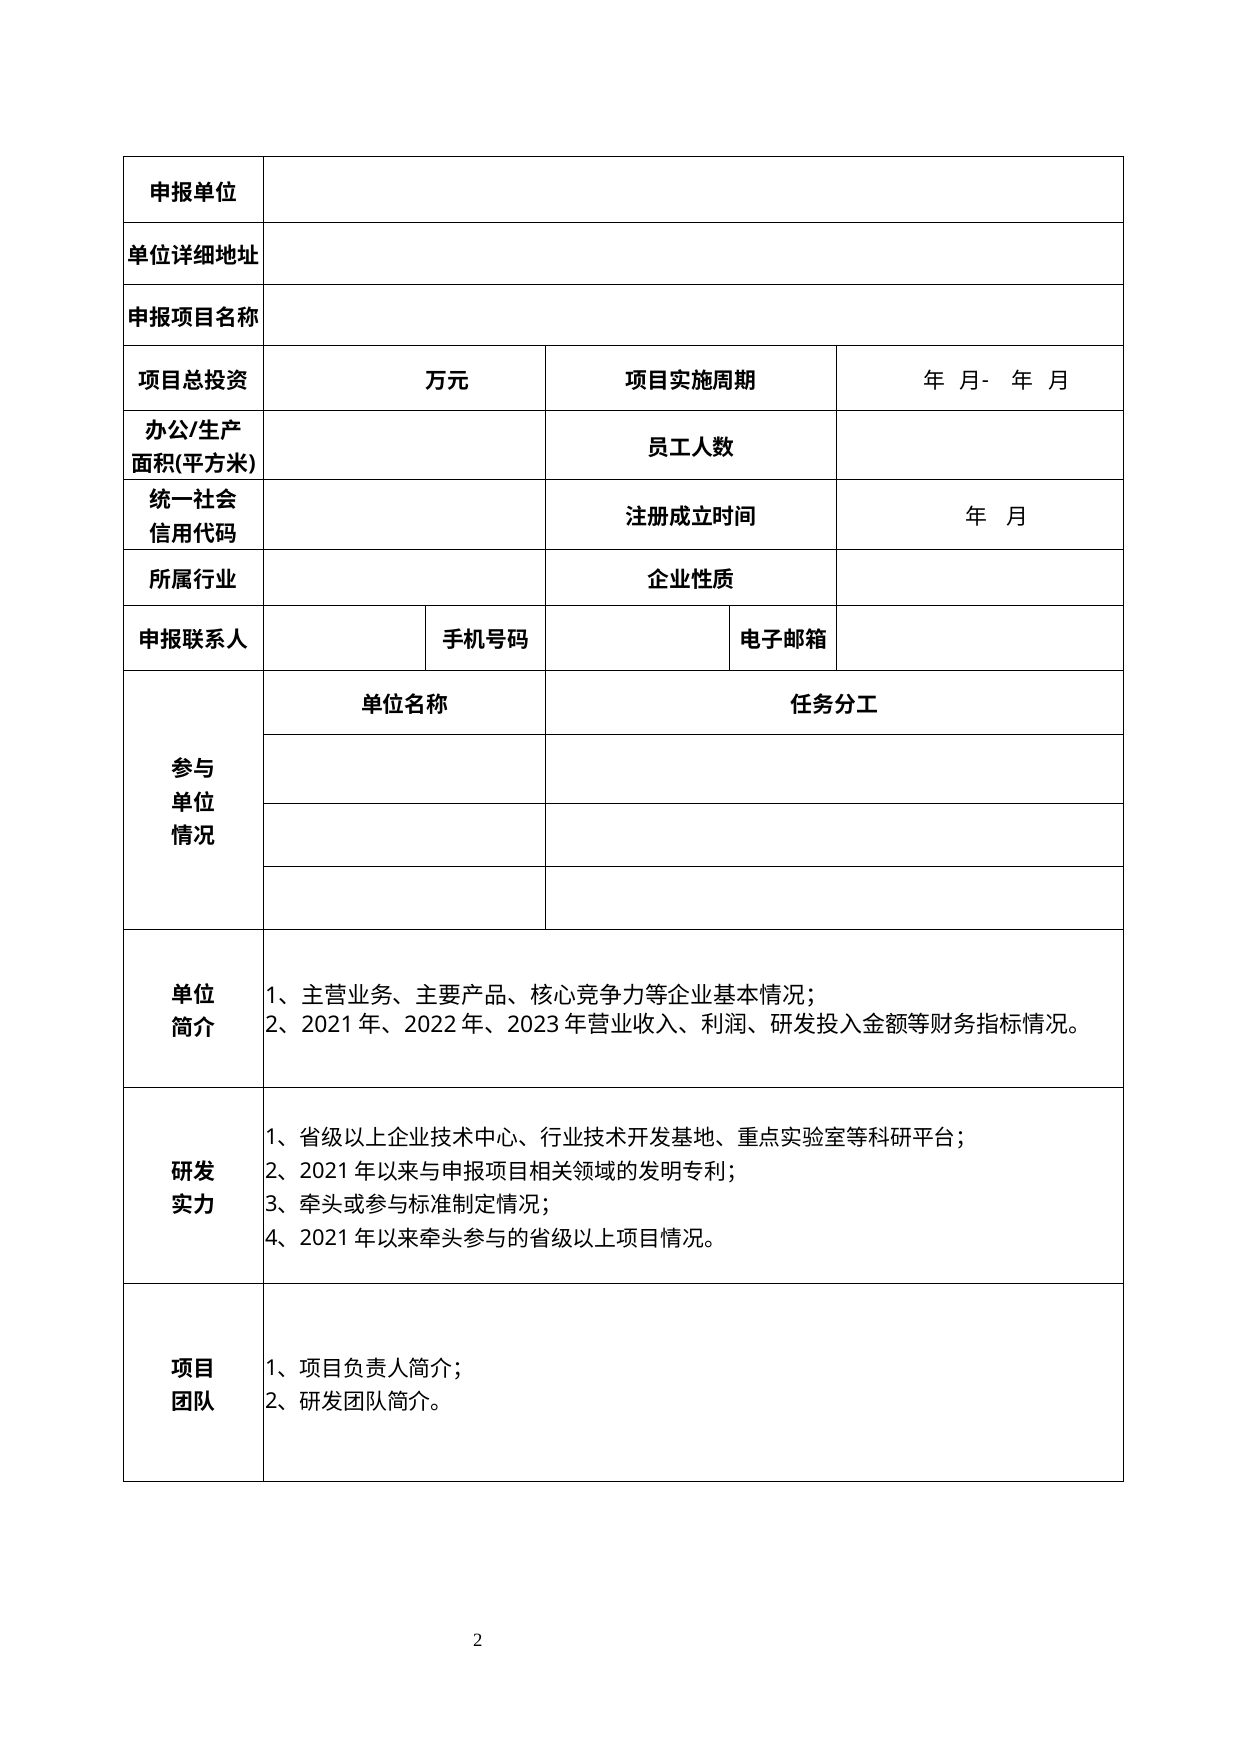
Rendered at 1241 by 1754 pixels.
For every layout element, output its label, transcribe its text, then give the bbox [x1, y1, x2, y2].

table_cell 员工人数 [546, 411, 836, 479]
table_cell 年 月- 年 月 [837, 346, 1123, 409]
table_cell 申报项目名称 [124, 285, 263, 345]
table_cell [264, 285, 1123, 345]
table_cell [837, 411, 1123, 479]
table_cell 申报联系人 [124, 606, 263, 669]
table_cell [546, 735, 1123, 802]
table_cell 单位名称 [264, 671, 545, 734]
table_cell 参与 单位 情况 [124, 671, 263, 929]
table_cell [546, 606, 729, 669]
table_cell [837, 606, 1123, 669]
table_cell [546, 804, 1123, 866]
table_cell [546, 867, 1123, 929]
table_cell [264, 804, 545, 866]
table_cell 主营业务、主要产品、核心竞争力等企业基本情况； 2021年、2022年、2023年营业收入、利润、研发投入金额等财务指标情况。 [264, 930, 1123, 1087]
table_cell [264, 550, 545, 605]
table_cell 项目总投资 [124, 346, 263, 409]
table_cell 统一社会 信用代码 [124, 480, 263, 548]
table_header 申报单位 [124, 157, 263, 222]
table_cell [264, 606, 425, 669]
table_cell 单位 简介 [124, 930, 263, 1087]
table_header [264, 157, 1123, 222]
table_cell 企业性质 [546, 550, 836, 605]
table_cell 项目负责人简介； 研发团队简介。 [264, 1284, 1123, 1481]
table_cell 研发 实力 [124, 1088, 263, 1283]
table_cell [264, 223, 1123, 283]
table_cell [264, 867, 545, 929]
table_cell 电子邮箱 [730, 606, 836, 669]
table_cell [264, 735, 545, 802]
table_cell 省级以上企业技术中心、行业技术开发基地、重点实验室等科研平台； 2021年以来与申报项目相关领域的发明专利； 牵头或参与标准制定情况； 4、2021年以来牵头参与的省级以上项目情况。 [264, 1088, 1123, 1283]
table_cell 任务分工 [546, 671, 1123, 734]
table_cell 单位详细地址 [124, 223, 263, 283]
table_cell 年 月 [837, 480, 1123, 548]
table_cell 万元 [264, 346, 545, 409]
table_cell 项目 团队 [124, 1284, 263, 1481]
table_cell 项目实施周期 [546, 346, 836, 409]
table_cell 办公/生产 面积(平方米) [124, 411, 263, 479]
table_cell [264, 411, 545, 479]
table_cell 所属行业 [124, 550, 263, 605]
table_cell 注册成立时间 [546, 480, 836, 548]
table_cell [837, 550, 1123, 605]
table_cell [264, 480, 545, 548]
table_cell 手机号码 [426, 606, 545, 669]
